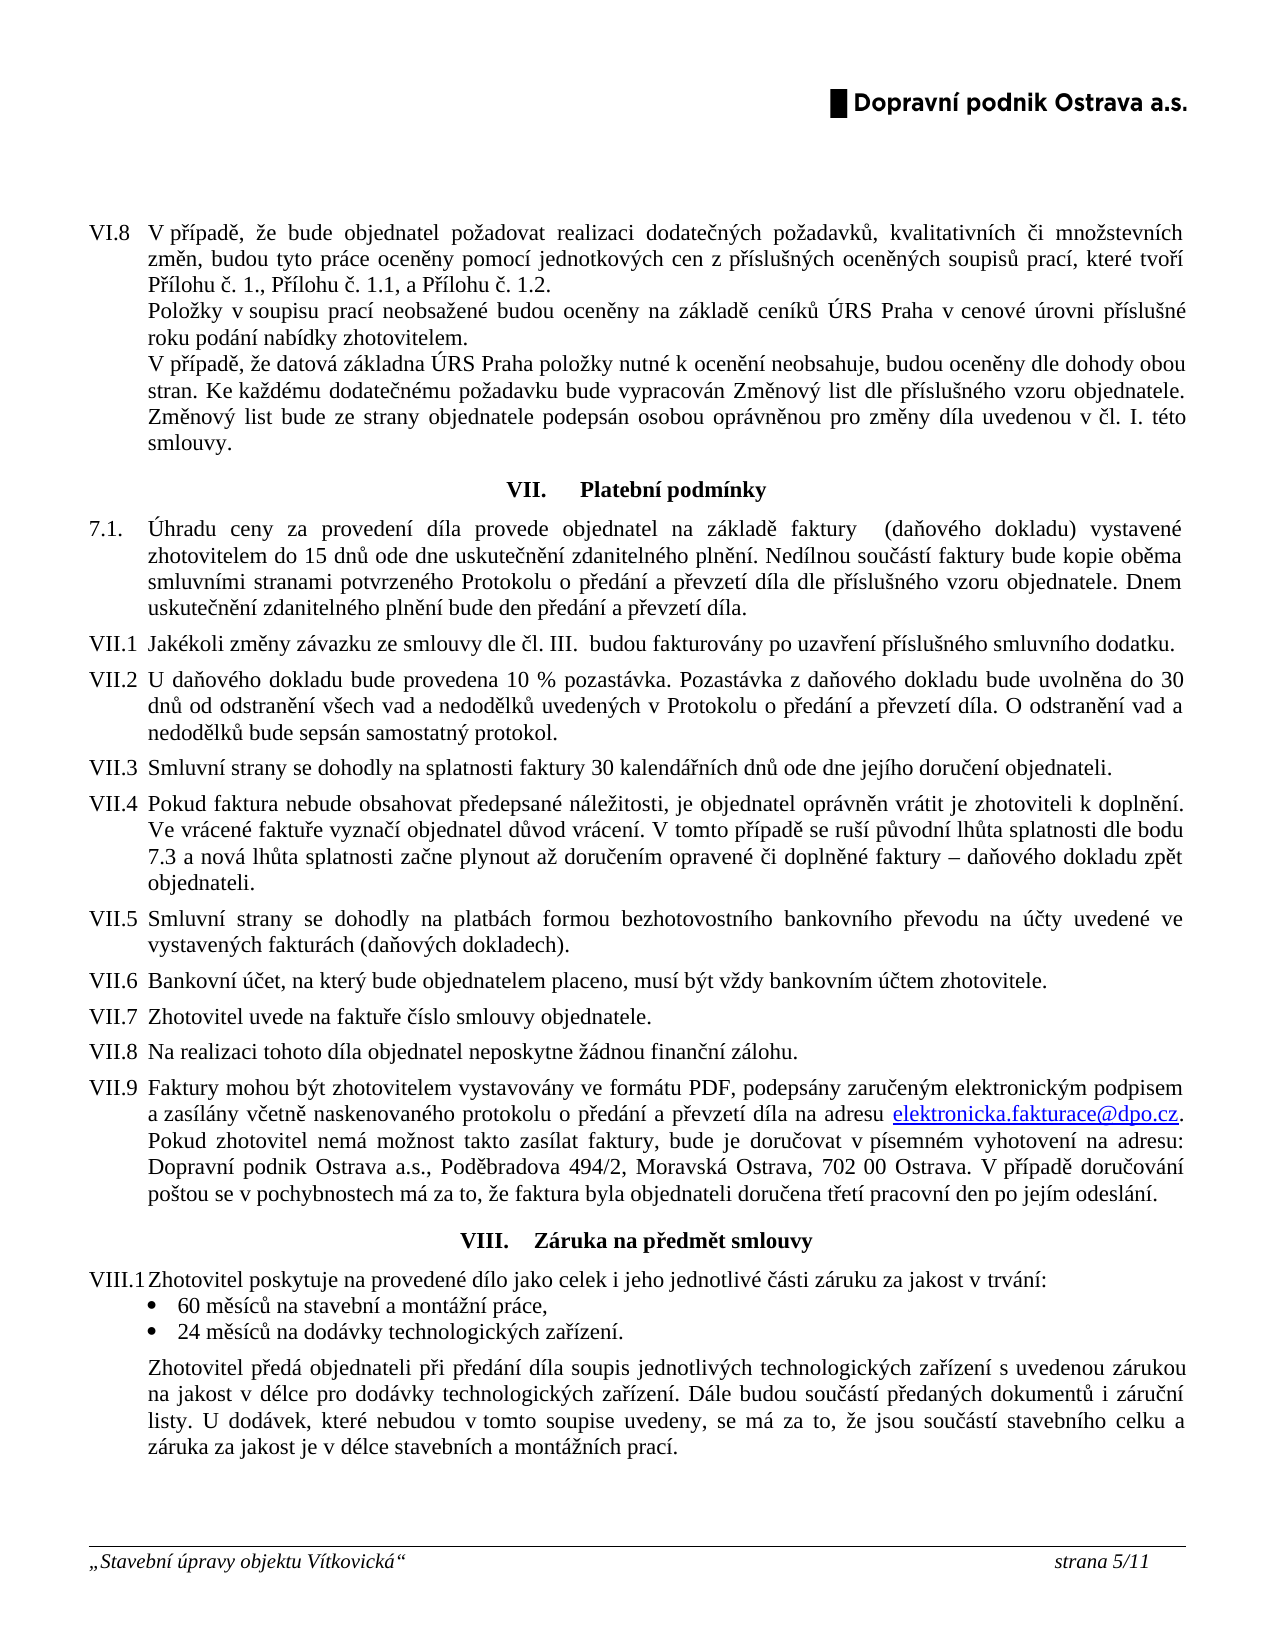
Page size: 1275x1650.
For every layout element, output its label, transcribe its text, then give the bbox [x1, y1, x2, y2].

list Pokud faktura nebude obsahovat předepsané náležitosti, je objednatel oprávněn vrátit je zhotoviteli k doplnění. Ve vrácené faktuře vyznačí objednatel důvod vrácení. V tomto případě se ruší původní lhůta splatnosti dle bodu 7.3 a nová lhůta splatnosti začne plynout až doručením opravené či doplněné faktury – daňového dokladu zpět objednateli. [89, 790, 1184, 896]
text Zhotovitel předá objednateli při předání díla soupis jednotlivých technologických zařízení s uvedenou zárukou na jakost v délce pro dodávky technologických zařízení. Dále budou součástí předaných dokumentů i záruční listy. U dodávek, které nebudou v tomto soupise uvedeny, se má za to, že jsou součástí stavebního celku a záruka za jakost je v délce stavebních a montážních prací. [148, 1354, 1186, 1459]
list Jakékoli změny závazku ze smlouvy dle čl. III. budou fakturovány po uzavření příslušného smluvního dodatku. [89, 630, 1184, 657]
subtitle Platební podmínky [89, 477, 1184, 503]
list Úhradu ceny za provedení díla provede objednatel na základě faktury (daňového dokladu) vystavené zhotovitelem do 15 dnů ode dne uskutečnění zdanitelného plnění. Nedílnou součástí faktury bude kopie oběma smluvními stranami potvrzeného Protokolu o předání a převzetí díla dle příslušného vzoru objednatele. Dnem uskutečnění zdanitelného plnění bude den předání a převzetí díla. [89, 515, 1184, 621]
list Zhotovitel uvede na faktuře číslo smlouvy objednatele. [89, 1003, 1184, 1029]
text 24 měsíců na dodávky technologických zařízení. [148, 1318, 1186, 1345]
list Zhotovitel poskytuje na provedené dílo jako celek i jeho jednotlivé části záruku za jakost v trvání: [89, 1266, 1184, 1292]
text 60 měsíců na stavební a montážní práce, [148, 1292, 1186, 1318]
list Smluvní strany se dohodly na splatnosti faktury 30 kalendářních dnů ode dne jejího doručení objednateli. [89, 754, 1184, 781]
picture [830, 89, 1187, 118]
list Faktury mohou být zhotovitelem vystavovány ve formátu PDF, podepsány zaručeným elektronickým podpisem a zasílány včetně naskenovaného protokolu o předání a převzetí díla na adresu elektronicka.fakturace@dpo.cz. Pokud zhotovitel nemá možnost takto zasílat faktury, bude je doručovat v písemném vyhotovení na adresu: Dopravní podnik Ostrava a.s., Poděbradova 494/2, Moravská Ostrava, 702 00 Ostrava. V případě doručování poštou se v pochybnostech má za to, že faktura byla objednateli doručena třetí pracovní den po jejím odeslání. [89, 1074, 1184, 1206]
list V případě, že bude objednatel požadovat realizaci dodatečných požadavků, kvalitativních či množstevních změn, budou tyto práce oceněny pomocí jednotkových cen z příslušných oceněných soupisů prací, které tvoří Přílohu č. 1., Přílohu č. 1.1, a Přílohu č. 1.2. [89, 218, 1184, 298]
list U daňového dokladu bude provedena 10 % pozastávka. Pozastávka z daňového dokladu bude uvolněna do 30 dnů od odstranění všech vad a nedodělků uvedených v Protokolu o předání a převzetí díla. O odstranění vad a nedodělků bude sepsán samostatný protokol. [89, 666, 1184, 745]
subtitle Záruka na předmět smlouvy [89, 1227, 1184, 1253]
text V případě, že datová základna ÚRS Praha položky nutné k ocenění neobsahuje, budou oceněny dle dohody obou stran. Ke každému dodatečnému požadavku bude vypracován Změnový list dle příslušného vzoru objednatele. Změnový list bude ze strany objednatele podepsán osobou oprávněnou pro změny díla uvedenou v čl. I. této smlouvy. [148, 350, 1186, 456]
list Smluvní strany se dohodly na platbách formou bezhotovostního bankovního převodu na účty uvedené ve vystavených fakturách (daňových dokladech). [89, 905, 1184, 958]
list Na realizaci tohoto díla objednatel neposkytne žádnou finanční zálohu. [89, 1038, 1184, 1065]
text Položky v soupisu prací neobsažené budou oceněny na základě ceníků ÚRS Praha v cenové úrovni příslušné roku podání nabídky zhotovitelem. [148, 298, 1186, 350]
list Bankovní účet, na který bude objednatelem placeno, musí být vždy bankovním účtem zhotovitele. [89, 967, 1184, 993]
